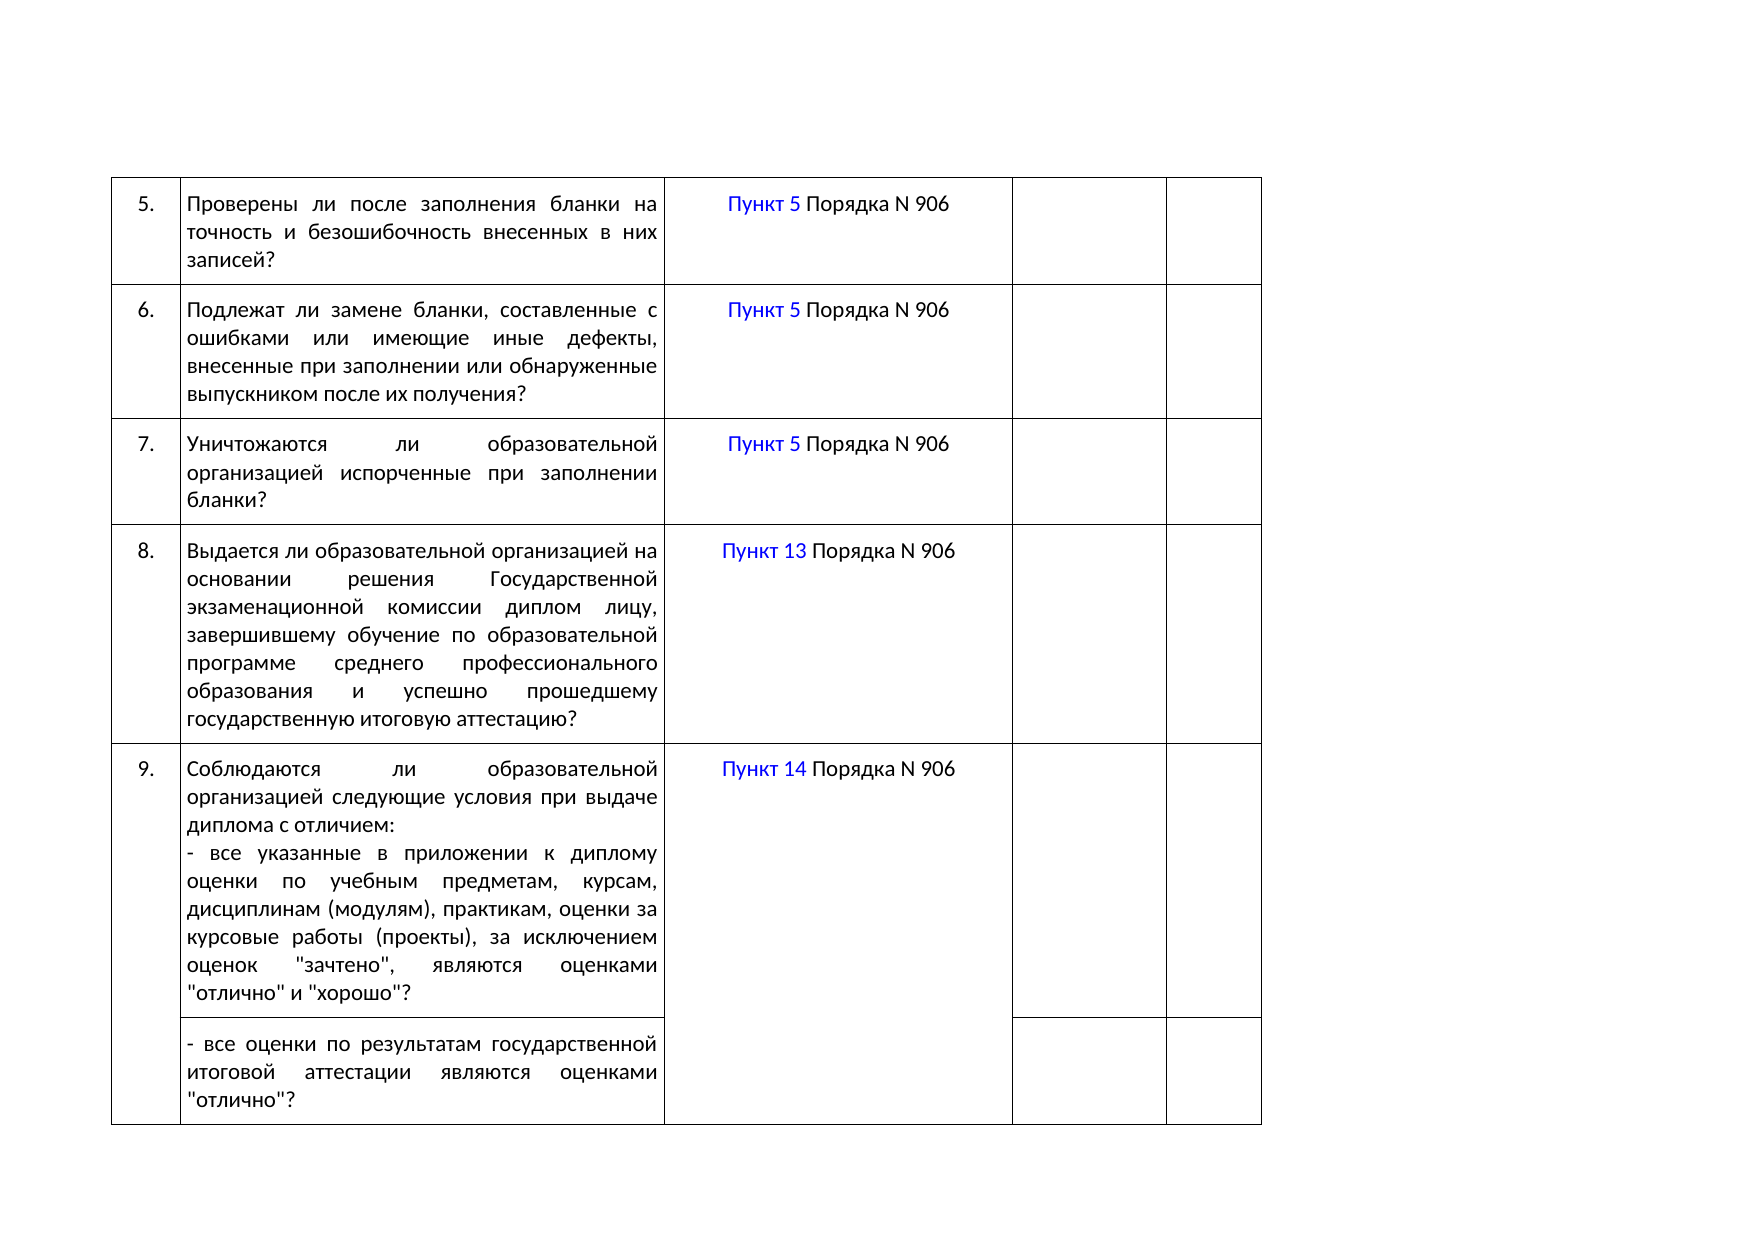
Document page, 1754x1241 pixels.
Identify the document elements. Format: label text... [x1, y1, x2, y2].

table_cell [1167, 285, 1261, 418]
table_cell [1013, 419, 1166, 524]
table_cell [1167, 1018, 1261, 1123]
table_cell Пункт 14 Порядка N 906 [665, 744, 1012, 1123]
table_cell 6. [112, 285, 180, 418]
table_cell [1167, 525, 1261, 743]
table_cell [1013, 1018, 1166, 1123]
table_cell Уничтожаются ли образовательной организацией испорченные при заполнении бланки? [181, 419, 664, 524]
table_cell Пункт 13 Порядка N 906 [665, 525, 1012, 743]
table_cell [1013, 285, 1166, 418]
table_cell Проверены ли после заполнения бланки на точность и безошибочность внесенных в них записей? [181, 178, 664, 283]
table_cell 7. [112, 419, 180, 524]
table_cell Выдается ли образовательной организацией на основании решения Государственной экзаменационной комиссии диплом лицу, завершившему обучение по образовательной программе среднего профессионального образования и успешно прошедшему государственную итоговую аттестацию? [181, 525, 664, 743]
table_cell 8. [112, 525, 180, 743]
table_cell [1167, 419, 1261, 524]
table_cell [1013, 744, 1166, 1017]
table_cell 9. [112, 744, 180, 1123]
table_cell Пункт 5 Порядка N 906 [665, 285, 1012, 418]
table_cell Пункт 5 Порядка N 906 [665, 419, 1012, 524]
table_cell [1013, 525, 1166, 743]
table_cell - все оценки по результатам государственной итоговой аттестации являются оценками "отлично"? [181, 1018, 664, 1123]
table_cell [1167, 744, 1261, 1017]
table_cell Пункт 5 Порядка N 906 [665, 178, 1012, 283]
table_cell 5. [112, 178, 180, 283]
table_cell [1013, 178, 1166, 283]
table_cell [1167, 178, 1261, 283]
table_cell Соблюдаются ли образовательной организацией следующие условия при выдаче диплома с отличием: - все указанные в приложении к диплому оценки по учебным предметам, курсам, дисциплинам (модулям), практикам, оценки за курсовые работы (проекты), за исключением оценок "зачтено", являются оценками "отлично" и "хорошо"? [181, 744, 664, 1017]
table_cell Подлежат ли замене бланки, составленные с ошибками или имеющие иные дефекты, внесенные при заполнении или обнаруженные выпускником после их получения? [181, 285, 664, 418]
